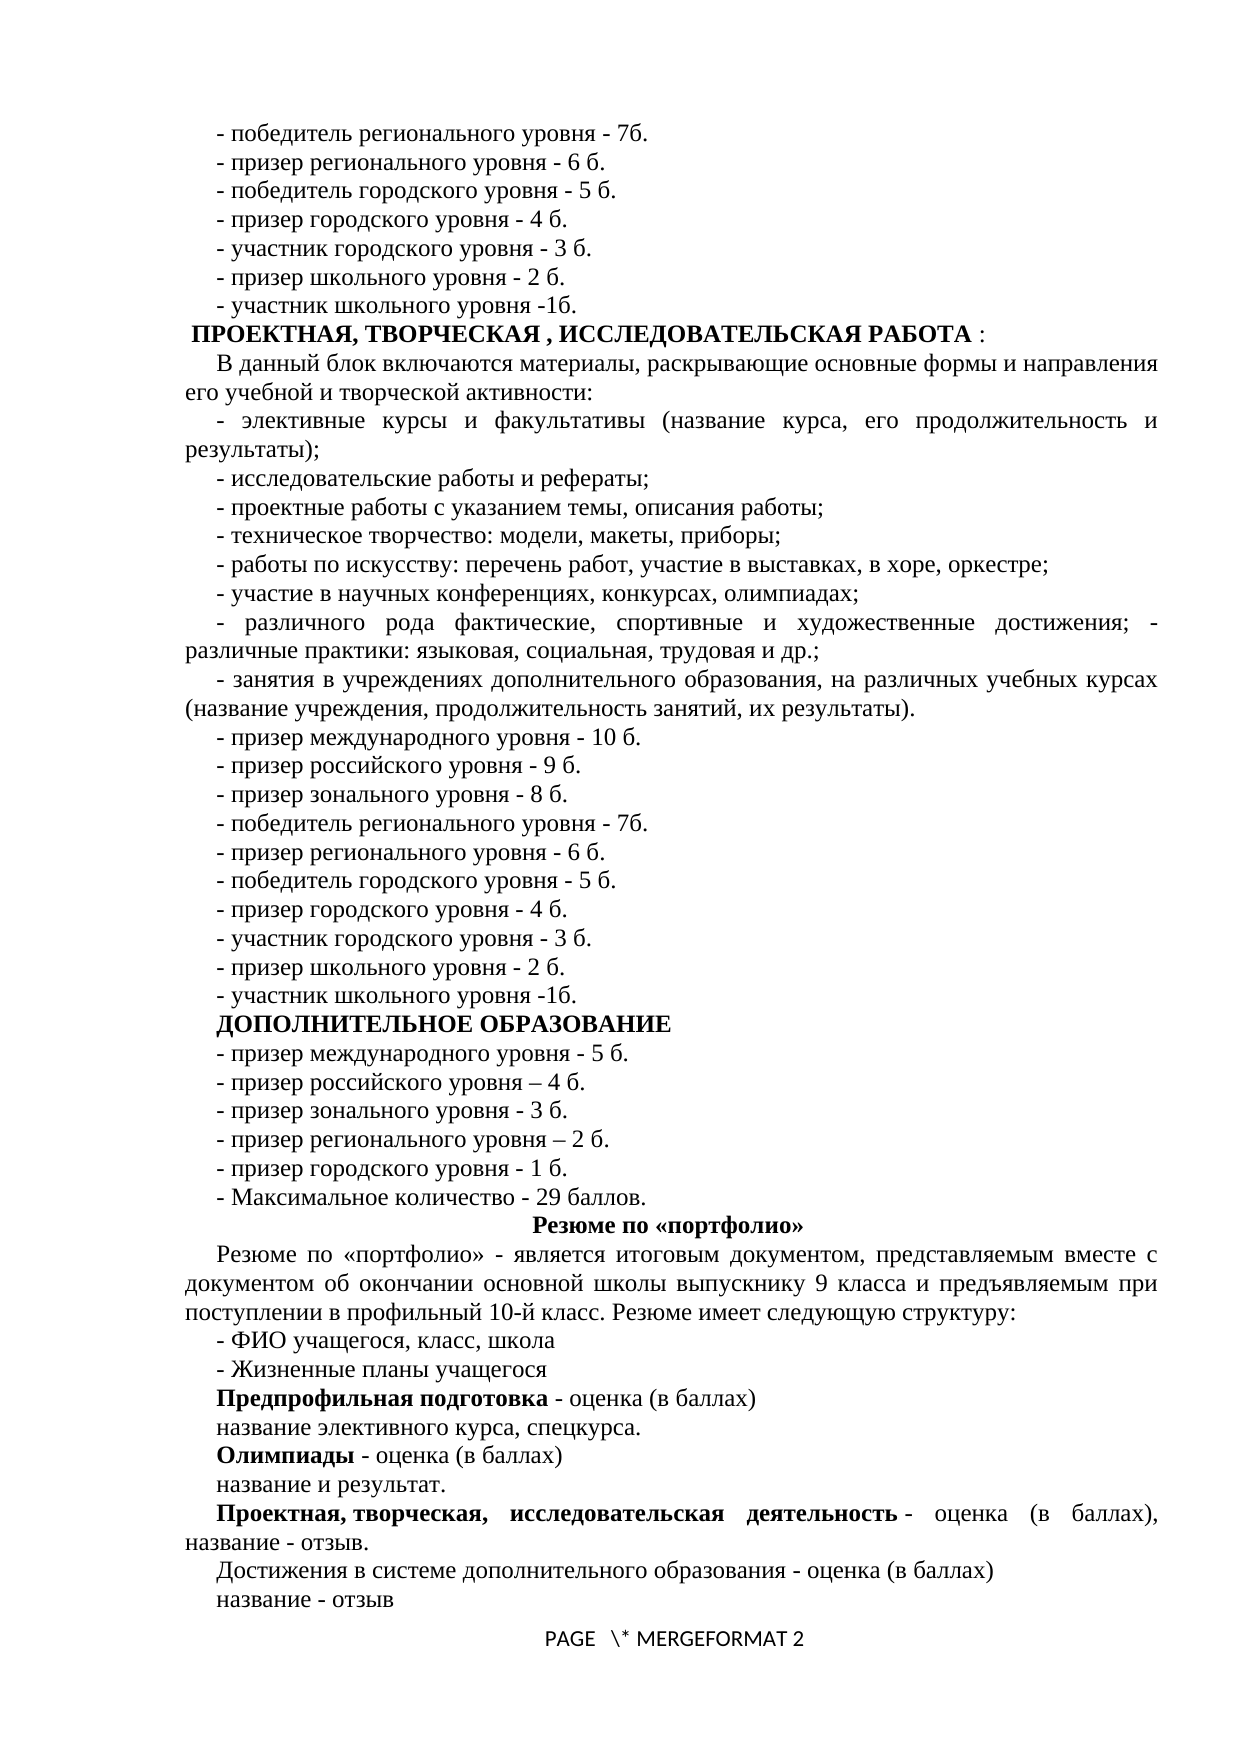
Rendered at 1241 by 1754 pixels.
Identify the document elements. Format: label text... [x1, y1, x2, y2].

text - призер регионального уровня - 6 б. [185, 147, 1159, 176]
text - участие в научных конференциях, конкурсах, олимпиадах; [185, 578, 1159, 607]
text - ФИО учащегося, класс, школа [185, 1326, 1159, 1354]
text - призер международного уровня - 5 б. [185, 1038, 1159, 1067]
text - элективные курсы и факультативы (название курса, его продолжительность и результаты); [185, 406, 1159, 463]
text ДОПОЛНИТЕЛЬНОЕ ОБРАЗОВАНИЕ [185, 1009, 1159, 1038]
text - призер регионального уровня – 2 б. [185, 1124, 1159, 1153]
text - занятия в учреждениях дополнительного образования, на различных учебных курсах (название учреждения, продолжительность занятий, их результаты). [185, 664, 1159, 722]
text - победитель регионального уровня - 7б. [185, 118, 1159, 147]
text Достижения в системе дополнительного образования - оценка (в баллах) [185, 1556, 1159, 1584]
text название и результат. [185, 1469, 1159, 1498]
text - победитель городского уровня - 5 б. [185, 866, 1159, 894]
text - призер школьного уровня - 2 б. [185, 262, 1159, 291]
text - призер зонального уровня - 3 б. [185, 1096, 1159, 1124]
text - участник городского уровня - 3 б. [185, 233, 1159, 262]
text - участник школьного уровня -1б. [185, 981, 1159, 1009]
text - Жизненные планы учащегося [185, 1354, 1159, 1383]
text - призер школьного уровня - 2 б. [185, 952, 1159, 981]
text - призер российского уровня – 4 б. [185, 1067, 1159, 1096]
text Олимпиады - оценка (в баллах) [185, 1441, 1159, 1469]
text название - отзыв [185, 1584, 1159, 1613]
text - техническое творчество: модели, макеты, приборы; [185, 521, 1159, 549]
text - исследовательские работы и рефераты; [185, 463, 1159, 492]
text Проектная, творческая, исследовательская деятельность - оценка (в баллах), название - отзыв. [185, 1498, 1159, 1556]
text - проектные работы с указанием темы, описания работы; [185, 492, 1159, 521]
text - работы по искусству: перечень работ, участие в выставках, в хоре, оркестре; [185, 549, 1159, 578]
text - призер городского уровня - 1 б. [185, 1153, 1159, 1182]
text - участник городского уровня - 3 б. [185, 923, 1159, 952]
text Резюме по «портфолио» [177, 1211, 1159, 1239]
text Предпрофильная подготовка - оценка (в баллах) [185, 1383, 1159, 1412]
text ПРОЕКТНАЯ, ТВОРЧЕСКАЯ , ИССЛЕДОВАТЕЛЬСКАЯ РАБОТА : [185, 319, 1159, 348]
text - призер международного уровня - 10 б. [185, 722, 1159, 751]
text - призер городского уровня - 4 б. [185, 204, 1159, 233]
text - участник школьного уровня -1б. [185, 291, 1159, 319]
text В данный блок включаются материалы, раскрывающие основные формы и направления его учебной и творческой активности: [185, 348, 1159, 406]
text - призер российского уровня - 9 б. [185, 751, 1159, 779]
text - победитель регионального уровня - 7б. [185, 808, 1159, 837]
text название элективного курса, спецкурса. [185, 1412, 1159, 1441]
text - призер зонального уровня - 8 б. [185, 779, 1159, 808]
text - призер городского уровня - 4 б. [185, 894, 1159, 923]
text Резюме по «портфолио» - является итоговым документом, представляемым вместе с документом об окончании основной школы выпускнику 9 класса и предъявляемым при поступлении в профильный 10-й класс. Резюме имеет следующую структуру: [185, 1239, 1159, 1326]
text - призер регионального уровня - 6 б. [185, 837, 1159, 866]
text - победитель городского уровня - 5 б. [185, 176, 1159, 204]
text - различного рода фактические, спортивные и художественные достижения; - различные практики: языковая, социальная, трудовая и др.; [185, 607, 1159, 664]
text - Максимальное количество - 29 баллов. [185, 1182, 1159, 1211]
